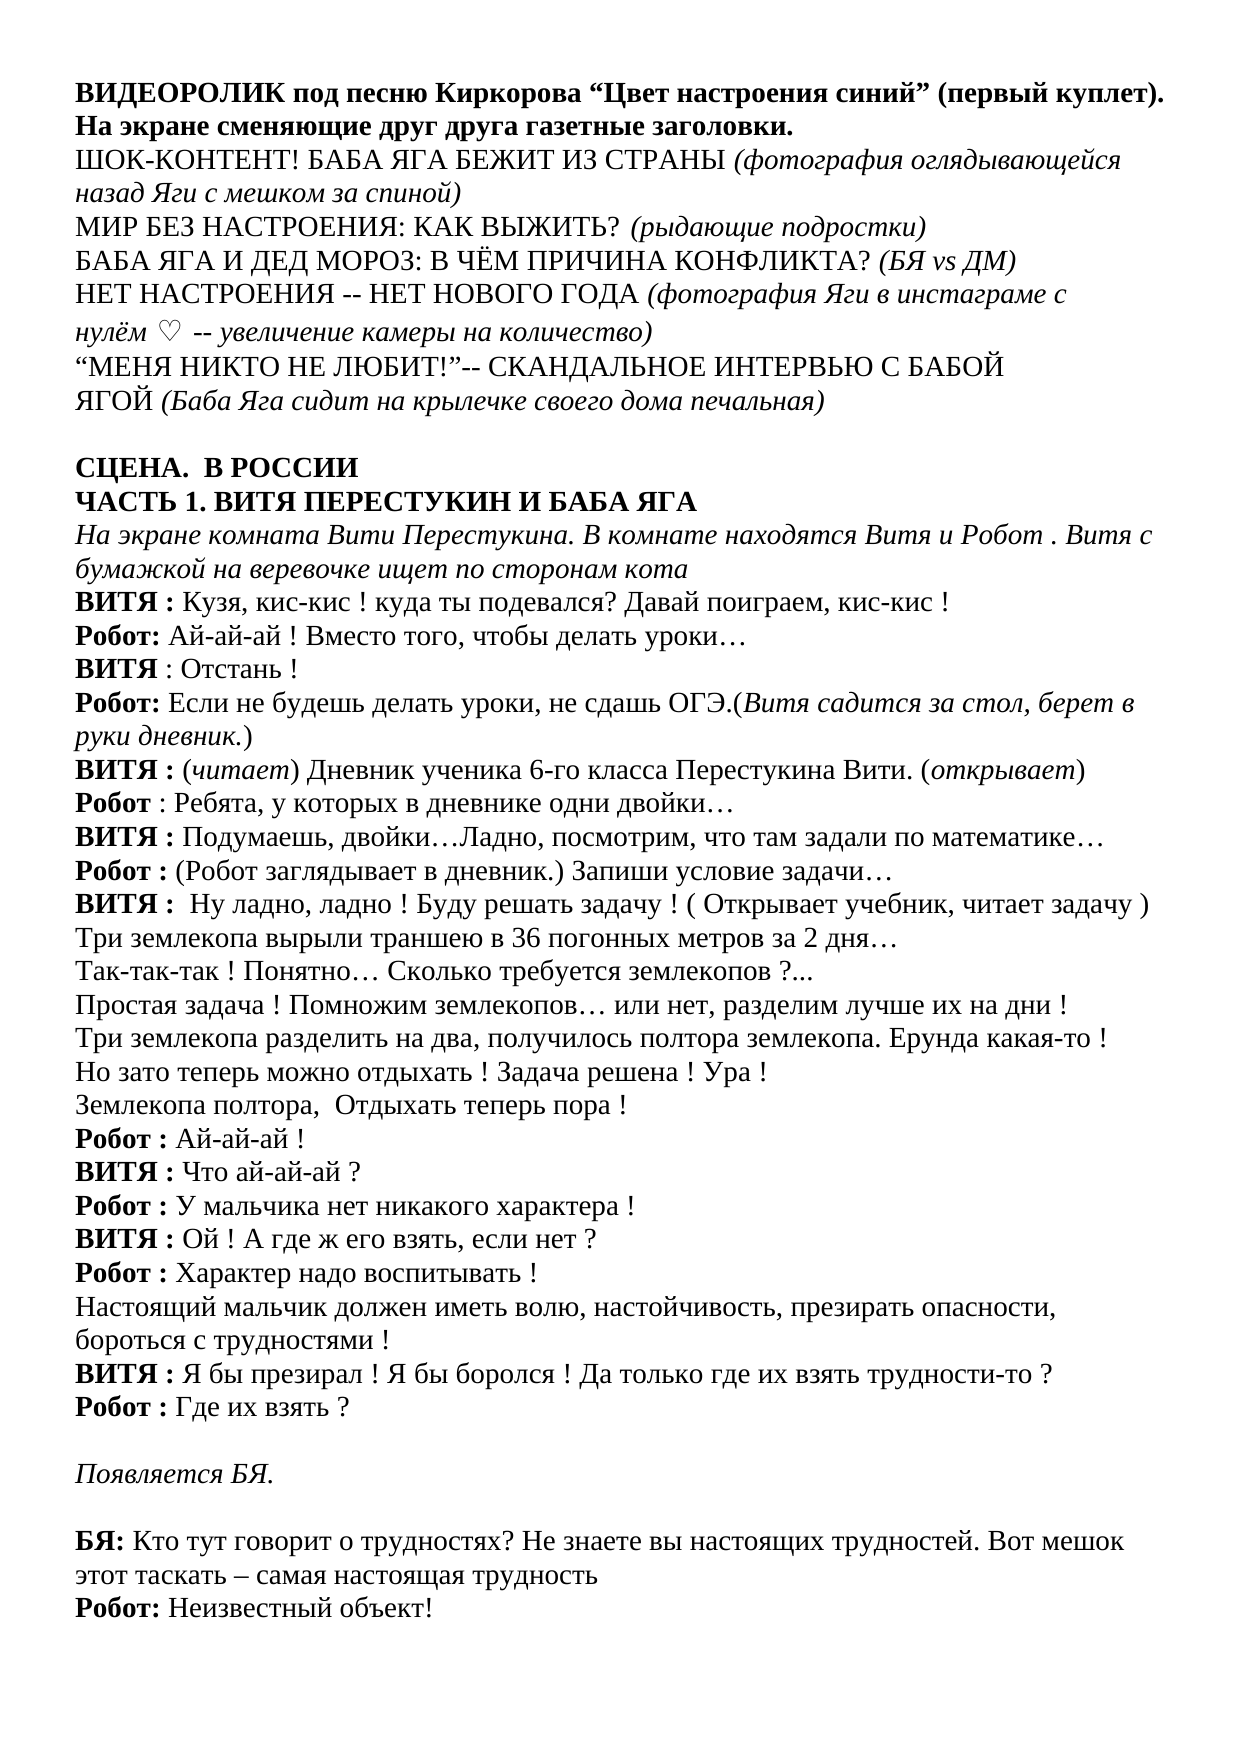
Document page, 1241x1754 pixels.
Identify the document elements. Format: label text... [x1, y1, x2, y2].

text ВИТЯ : Подумаешь, двойки…Ладно, посмотрим, что там задали по математике… [75, 819, 1165, 853]
text “МЕНЯ НИКТО НЕ ЛЮБИТ!”-- СКАНДАЛЬНОЕ ИНТЕРВЬЮ С БАБОЙ ЯГОЙ (Баба Яга сидит на крылечке своего дома печальная) [75, 349, 1165, 417]
text Робот: Если не будешь делать уроки, не сдашь ОГЭ.(Витя садится за стол, берет в руки дневник.) [75, 685, 1165, 752]
text Простая задача ! Помножим землекопов… или нет, разделим лучше их на дни ! [75, 987, 1165, 1020]
text Землекопа полтора, Отдыхать теперь пора ! [75, 1087, 1165, 1121]
text МИР БЕЗ НАСТРОЕНИЯ: КАК ВЫЖИТЬ? (рыдающие подростки) [75, 209, 1165, 243]
text ВИТЯ : Кузя, кис-кис ! куда ты подевался? Давай поиграем, кис-кис ! [75, 584, 1165, 618]
text Робот : Ребята, у которых в дневнике одни двойки… [75, 786, 1165, 819]
text ВИТЯ : Что ай-ай-ай ? [75, 1154, 1165, 1188]
text ВИТЯ : Я бы презирал ! Я бы боролся ! Да только где их взять трудности-то ? [75, 1356, 1165, 1389]
text Три землекопа вырыли траншею в 36 погонных метров за 2 дня… [75, 920, 1165, 953]
text Так-так-так ! Понятно… Сколько требуется землекопов ?... [75, 953, 1165, 987]
text Три землекопа разделить на два, получилось полтора землекопа. Ерунда какая-то ! [75, 1020, 1165, 1054]
text Робот: Ай-ай-ай ! Вместо того, чтобы делать уроки… [75, 618, 1165, 651]
text ВИТЯ : Отстань ! [75, 651, 1165, 685]
text ВИТЯ : Ну ладно, ладно ! Буду решать задачу ! ( Открывает учебник, читает задачу ) [75, 886, 1165, 920]
text Робот : (Робот заглядывает в дневник.) Запиши условие задачи… [75, 853, 1165, 886]
text Робот : У мальчика нет никакого характера ! [75, 1188, 1165, 1222]
text НЕТ НАСТРОЕНИЯ -- НЕТ НОВОГО ГОДА (фотография Яги в инстаграме с нулём ♡ -- увеличение камеры на количество) [75, 276, 1165, 349]
text ЧАСТЬ 1. ВИТЯ ПЕРЕСТУКИН И БАБА ЯГА [75, 484, 1165, 517]
text ВИТЯ : Ой ! А где ж его взять, если нет ? [75, 1222, 1165, 1255]
text На экране комната Вити Перестукина. В комнате находятся Витя и Робот . Витя с бумажкой на веревочке ищет по сторонам кота [75, 517, 1165, 584]
text Настоящий мальчик должен иметь волю, настойчивость, презирать опасности, бороться с трудностями ! [75, 1289, 1165, 1356]
text ВИДЕОРОЛИК под песню Киркорова “Цвет настроения синий” (первый куплет). На экране сменяющие друг друга газетные заголовки. [75, 75, 1165, 142]
text БАБА ЯГА И ДЕД МОРОЗ: В ЧЁМ ПРИЧИНА КОНФЛИКТА? (БЯ vs ДМ) [75, 243, 1165, 276]
text Робот: Неизвестный объект! [75, 1591, 1165, 1624]
text СЦЕНА. В РОССИИ [75, 450, 1165, 484]
text ВИТЯ : (читает) Дневник ученика 6-го класса Перестукина Вити. (открывает) [75, 752, 1165, 786]
text ШОК-КОНТЕНТ! БАБА ЯГА БЕЖИТ ИЗ СТРАНЫ (фотография оглядывающейся назад Яги с мешком за спиной) [75, 142, 1165, 209]
text Но зато теперь можно отдыхать ! Задача решена ! Ура ! [75, 1054, 1165, 1087]
text Робот : Характер надо воспитывать ! [75, 1255, 1165, 1289]
text Появляется БЯ. [75, 1456, 1165, 1490]
text БЯ: Кто тут говорит о трудностях? Не знаете вы настоящих трудностей. Вот мешок этот таскать – самая настоящая трудность [75, 1523, 1165, 1591]
text Робот : Ай-ай-ай ! [75, 1121, 1165, 1154]
text Робот : Где их взять ? [75, 1389, 1165, 1423]
